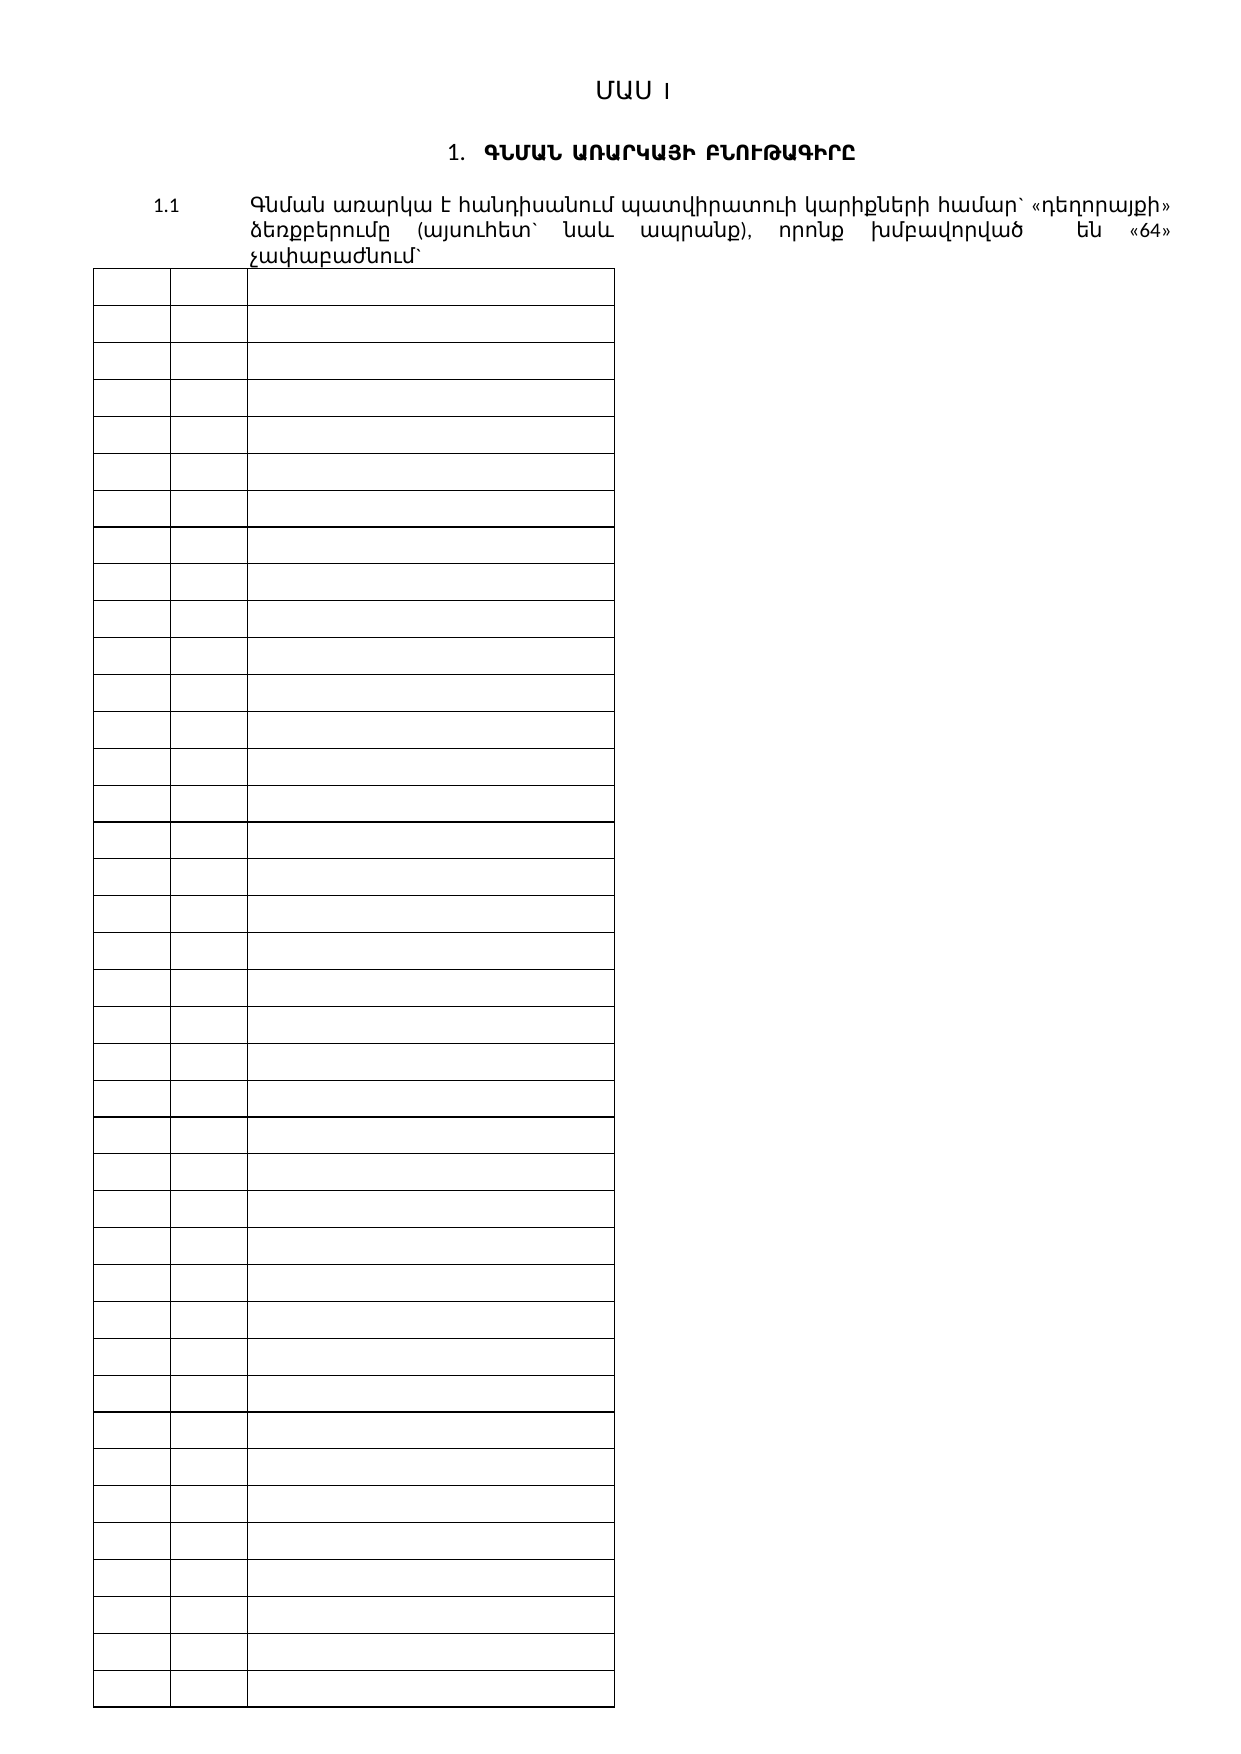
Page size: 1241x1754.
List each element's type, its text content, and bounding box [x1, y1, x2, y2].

subtitle Գնման առարկա է հանդիսանում պատվիրատուի կարիքների համար` «դեղորայքի» ձեռքբերումը (այսուհետ` նաև ապրանք), որոնք խմբավորված են «64» չափաբաժնում` [153, 192, 1171, 268]
list ԳՆՄԱՆ ԱՌԱՐԿԱՅԻ ԲՆՈՒԹԱԳԻՐԸ [131, 136, 1171, 167]
text ՄԱՍ I [94, 75, 1171, 106]
